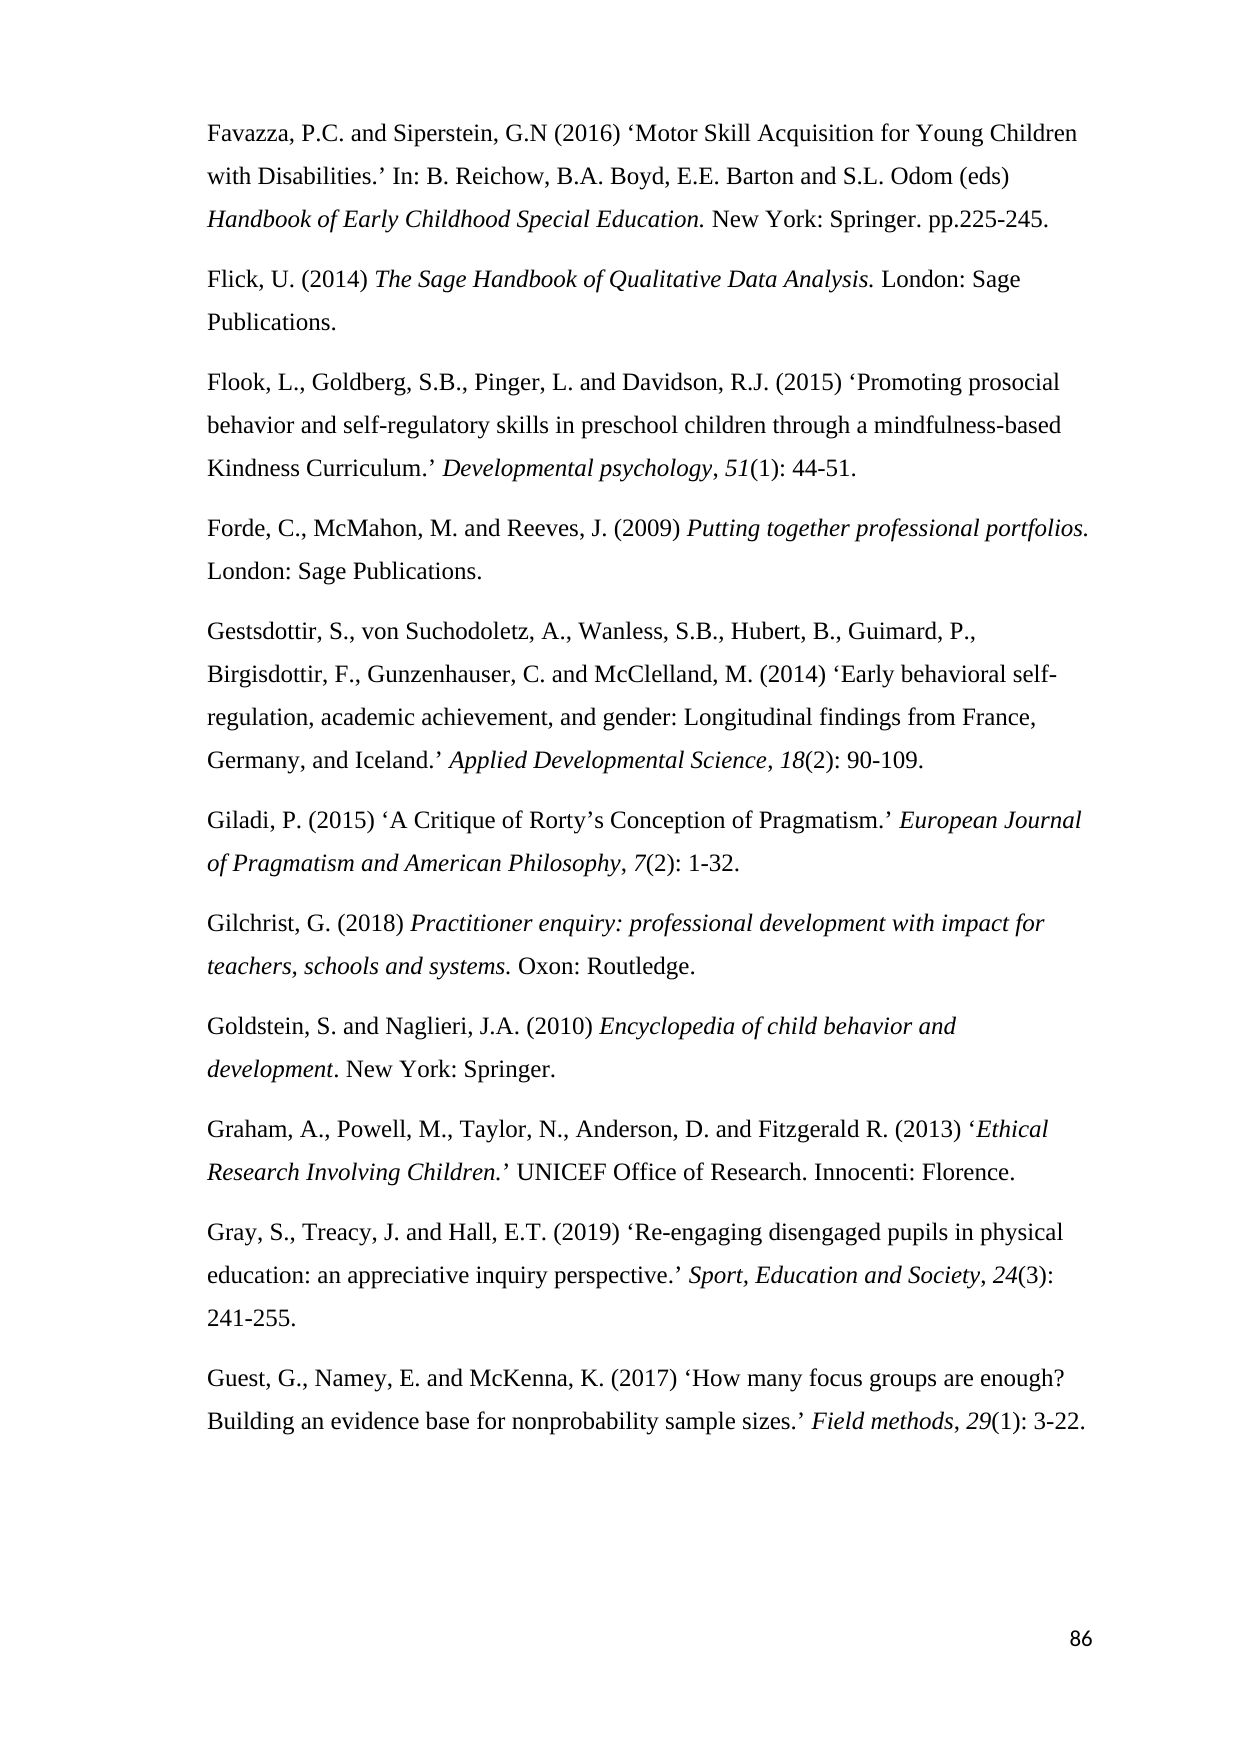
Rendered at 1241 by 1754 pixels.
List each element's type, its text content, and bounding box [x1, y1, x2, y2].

text Gray, S., Treacy, J. and Hall, E.T. (2019) ‘Re-engaging disengaged pupils in physical education: an appreciative inquiry perspective.’ Sport, Education and Society, 24(3): 241-255. [207, 1217, 1092, 1332]
text Giladi, P. (2015) ‘A Critique of Rorty’s Conception of Pragmatism.’ European Journal of Pragmatism and American Philosophy, 7(2): 1-32. [207, 805, 1092, 877]
text Graham, A., Powell, M., Taylor, N., Anderson, D. and Fitzgerald R. (2013) ‘Ethical Research Involving Children.’ UNICEF Office of Research. Innocenti: Florence. [207, 1114, 1092, 1186]
text Favazza, P.C. and Siperstein, G.N (2016) ‘Motor Skill Acquisition for Young Children with Disabilities.’ In: B. Reichow, B.A. Boyd, E.E. Barton and S.L. Odom (eds) Handbook of Early Childhood Special Education. New York: Springer. pp.225-245. [207, 118, 1092, 233]
text Flick, U. (2014) The Sage Handbook of Qualitative Data Analysis. London: Sage Publications. [207, 264, 1092, 336]
text Guest, G., Namey, E. and McKenna, K. (2017) ‘How many focus groups are enough? Building an evidence base for nonprobability sample sizes.’ Field methods, 29(1): 3-22. [207, 1363, 1092, 1435]
text Gilchrist, G. (2018) Practitioner enquiry: professional development with impact for teachers, schools and systems. Oxon: Routledge. [207, 908, 1092, 980]
text Gestsdottir, S., von Suchodoletz, A., Wanless, S.B., Hubert, B., Guimard, P., Birgisdottir, F., Gunzenhauser, C. and McClelland, M. (2014) ‘Early behavioral self-regulation, academic achievement, and gender: Longitudinal findings from France, Germany, and Iceland.’ Applied Developmental Science, 18(2): 90-109. [207, 616, 1092, 774]
text Goldstein, S. and Naglieri, J.A. (2010) Encyclopedia of child behavior and development. New York: Springer. [207, 1011, 1092, 1083]
text Flook, L., Goldberg, S.B., Pinger, L. and Davidson, R.J. (2015) ‘Promoting prosocial behavior and self-regulatory skills in preschool children through a mindfulness-based Kindness Curriculum.’ Developmental psychology, 51(1): 44-51. [207, 367, 1092, 482]
text Forde, C., McMahon, M. and Reeves, J. (2009) Putting together professional portfolios. London: Sage Publications. [207, 513, 1092, 585]
